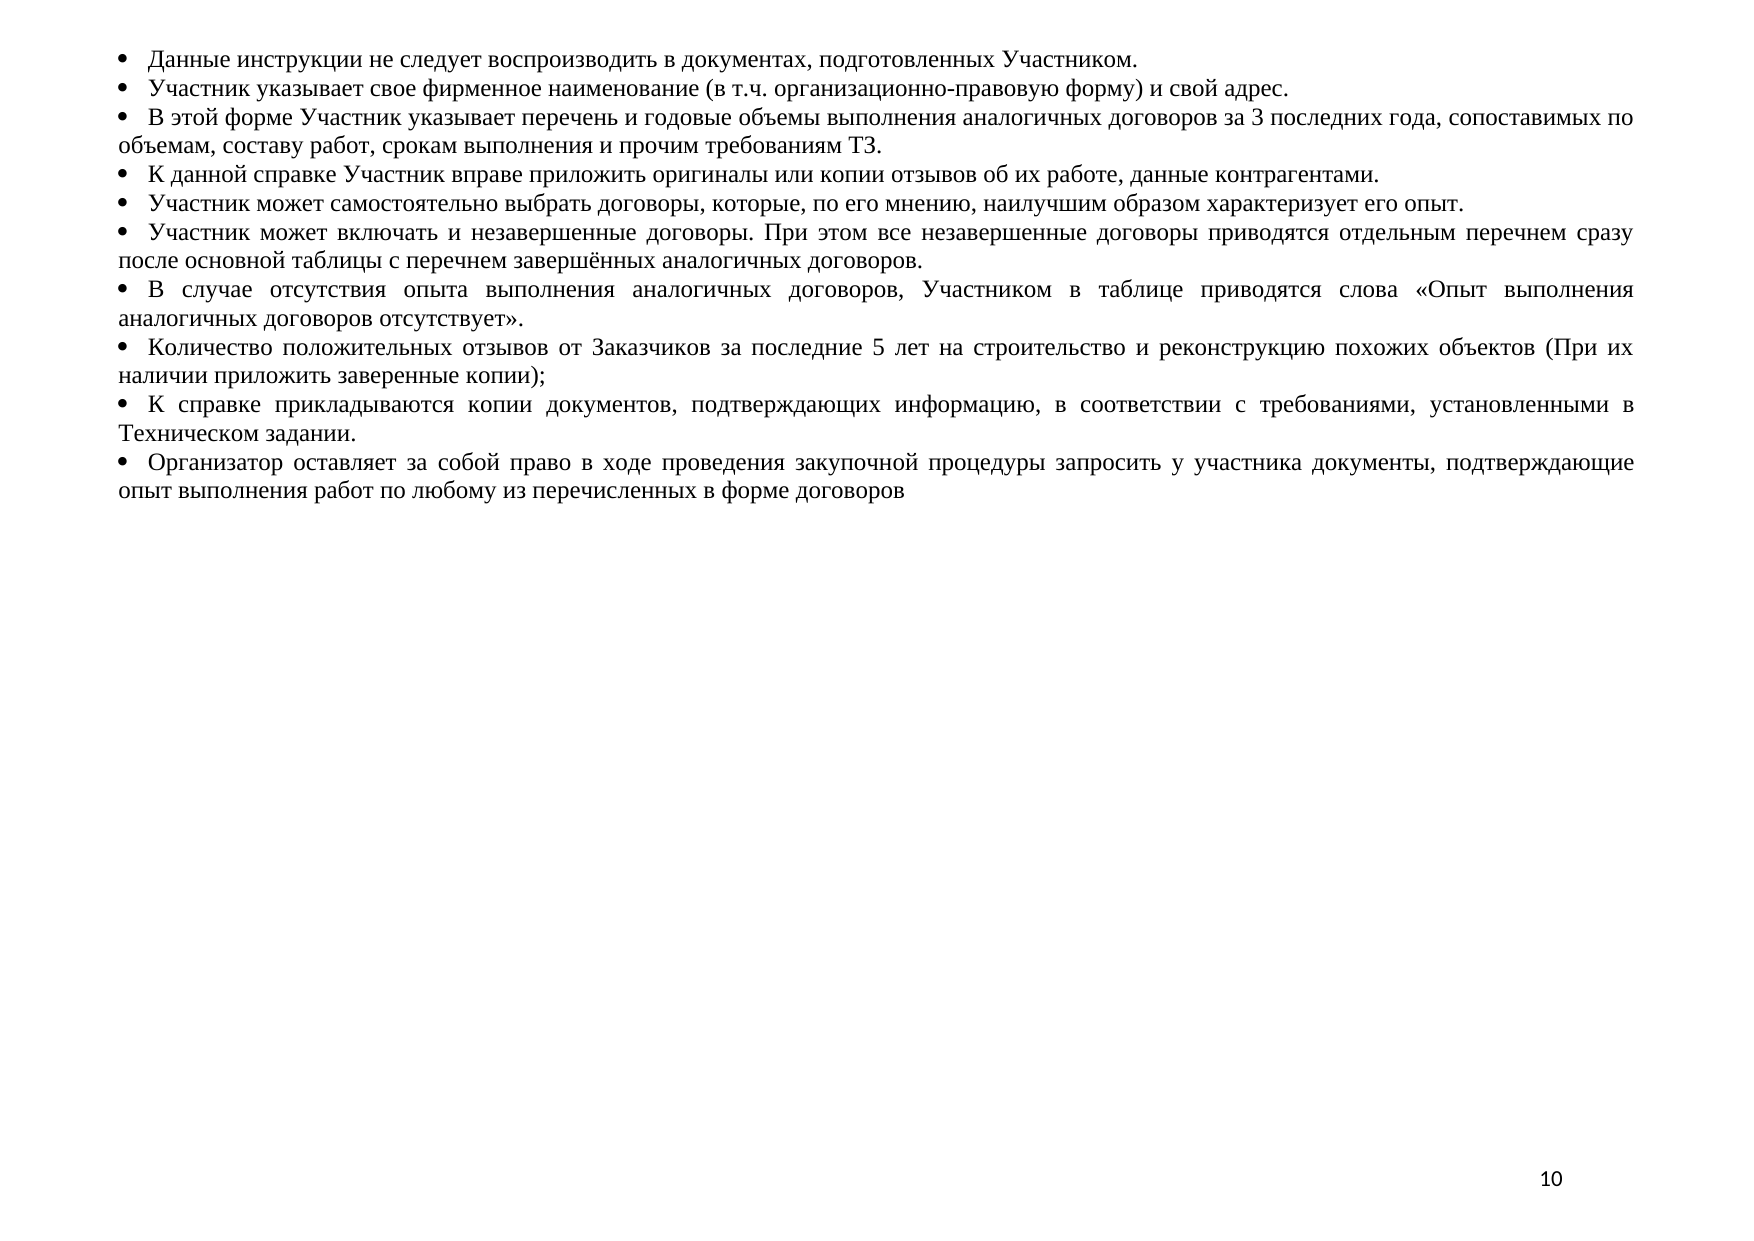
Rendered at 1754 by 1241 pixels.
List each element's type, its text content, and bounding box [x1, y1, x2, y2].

list К справке прикладываются копии документов, подтверждающих информацию, в соответствии с требованиями, установленными в Техническом задании. [118, 389, 1636, 447]
list Участник может включать и незавершенные договоры. При этом все незавершенные договоры приводятся отдельным перечнем сразу после основной таблицы с перечнем завершённых аналогичных договоров. [118, 217, 1636, 274]
list В случае отсутствия опыта выполнения аналогичных договоров, Участником в таблице приводятся слова «Опыт выполнения аналогичных договоров отсутствует». [118, 274, 1636, 332]
list Участник может самостоятельно выбрать договоры, которые, по его мнению, наилучшим образом характеризует его опыт. [118, 188, 1636, 217]
list К данной справке Участник вправе приложить оригиналы или копии отзывов об их работе, данные контрагентами. [118, 159, 1636, 188]
list Участник указывает свое фирменное наименование (в т.ч. организационно-правовую форму) и свой адрес. [118, 73, 1636, 102]
list Организатор оставляет за собой право в ходе проведения закупочной процедуры запросить у участника документы, подтверждающие опыт выполнения работ по любому из перечисленных в форме договоров [118, 447, 1636, 504]
list Количество положительных отзывов от Заказчиков за последние 5 лет на строительство и реконструкцию похожих объектов (При их наличии приложить заверенные копии); [118, 332, 1636, 389]
list В этой форме Участник указывает перечень и годовые объемы выполнения аналогичных договоров за 3 последних года, сопоставимых по объемам, составу работ, срокам выполнения и прочим требованиям ТЗ. [118, 102, 1636, 159]
list Данные инструкции не следует воспроизводить в документах, подготовленных Участником. [118, 44, 1636, 73]
